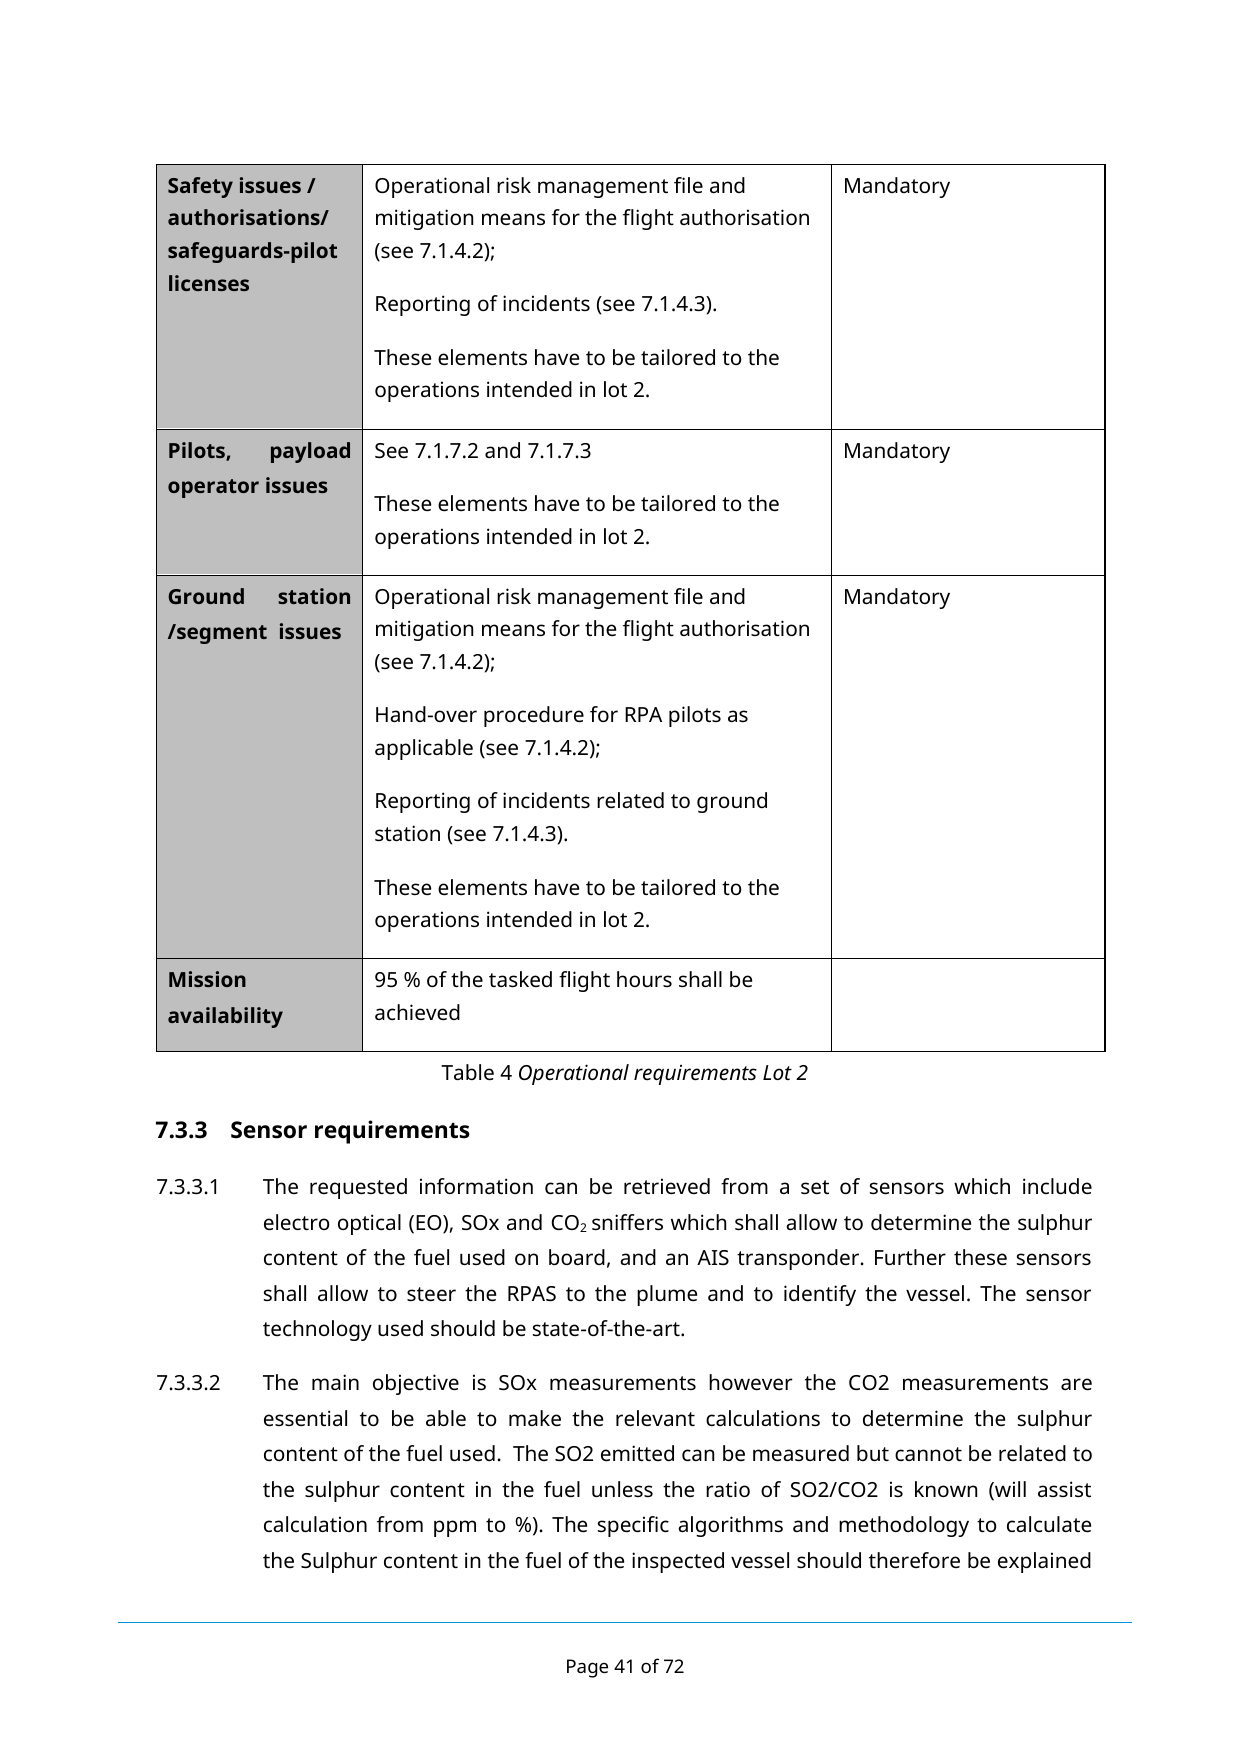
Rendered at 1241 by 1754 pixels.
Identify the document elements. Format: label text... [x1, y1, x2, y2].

table_cell Operational risk management file and mitigation means for the flight authorisation (see 7.1.4.2); Reporting of incidents (see 7.1.4.3). These elements have to be tailored to the operations intended in lot 2. [363, 165, 831, 428]
table_cell See 7.1.7.2 and 7.1.7.3 These elements have to be tailored to the operations intended in lot 2. [363, 430, 831, 574]
table_cell Operational risk management file and mitigation means for the flight authorisation (see 7.1.4.2); Hand-over procedure for RPA pilots as applicable (see 7.1.4.2); Reporting of incidents related to ground station (see 7.1.4.3). These elements have to be tailored to the operations intended in lot 2. [363, 576, 831, 958]
text The requested information can be retrieved from a set of sensors which include electro optical (EO), SOx and CO2 sniffers which shall allow to determine the sulphur content of the fuel used on board, and an AIS transponder. Further these sensors shall allow to steer the RPAS to the plume and to identify the vessel. The sensor technology used should be state-of-the-art. [156, 1172, 1093, 1343]
table_cell Safety issues / authorisations/ safeguards-pilot licenses [157, 165, 362, 428]
table_cell Mandatory [832, 576, 1104, 958]
table_cell [832, 959, 1104, 1051]
table_cell Pilots, payload operator issues [157, 430, 362, 574]
table_cell 95 % of the tasked flight hours shall be achieved [363, 959, 831, 1051]
subtitle Sensor requirements [155, 1114, 1093, 1146]
text Table 4 Operational requirements Lot 2 [156, 1058, 1093, 1086]
table_cell Mission availability [157, 959, 362, 1051]
table_cell Ground station /segment issues [157, 576, 362, 958]
table_cell Mandatory [832, 430, 1104, 574]
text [156, 1368, 1093, 1574]
table_cell Mandatory [832, 165, 1104, 428]
